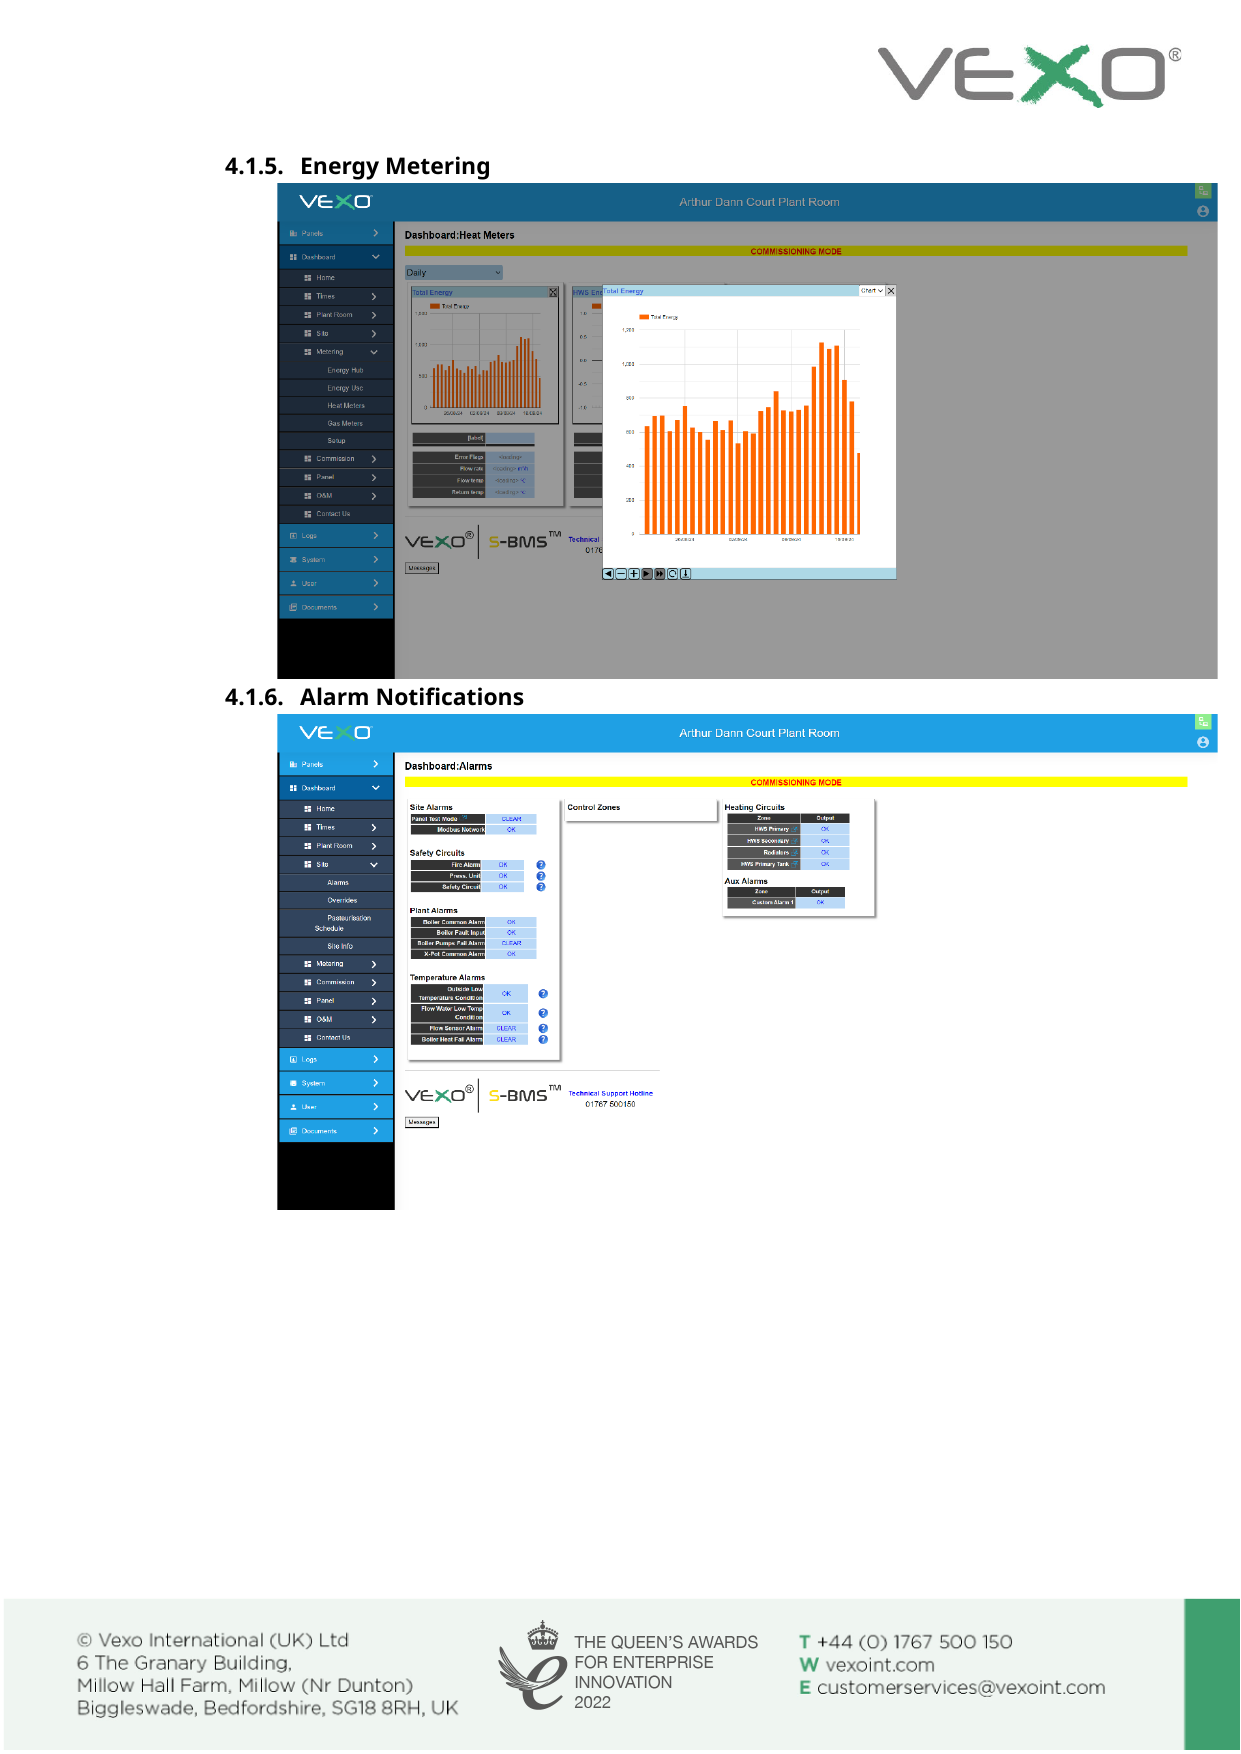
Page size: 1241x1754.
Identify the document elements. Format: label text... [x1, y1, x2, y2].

picture [277, 714, 1218, 1210]
picture [3, 1595, 1241, 1750]
picture [277, 183, 1218, 679]
picture [878, 44, 1182, 108]
